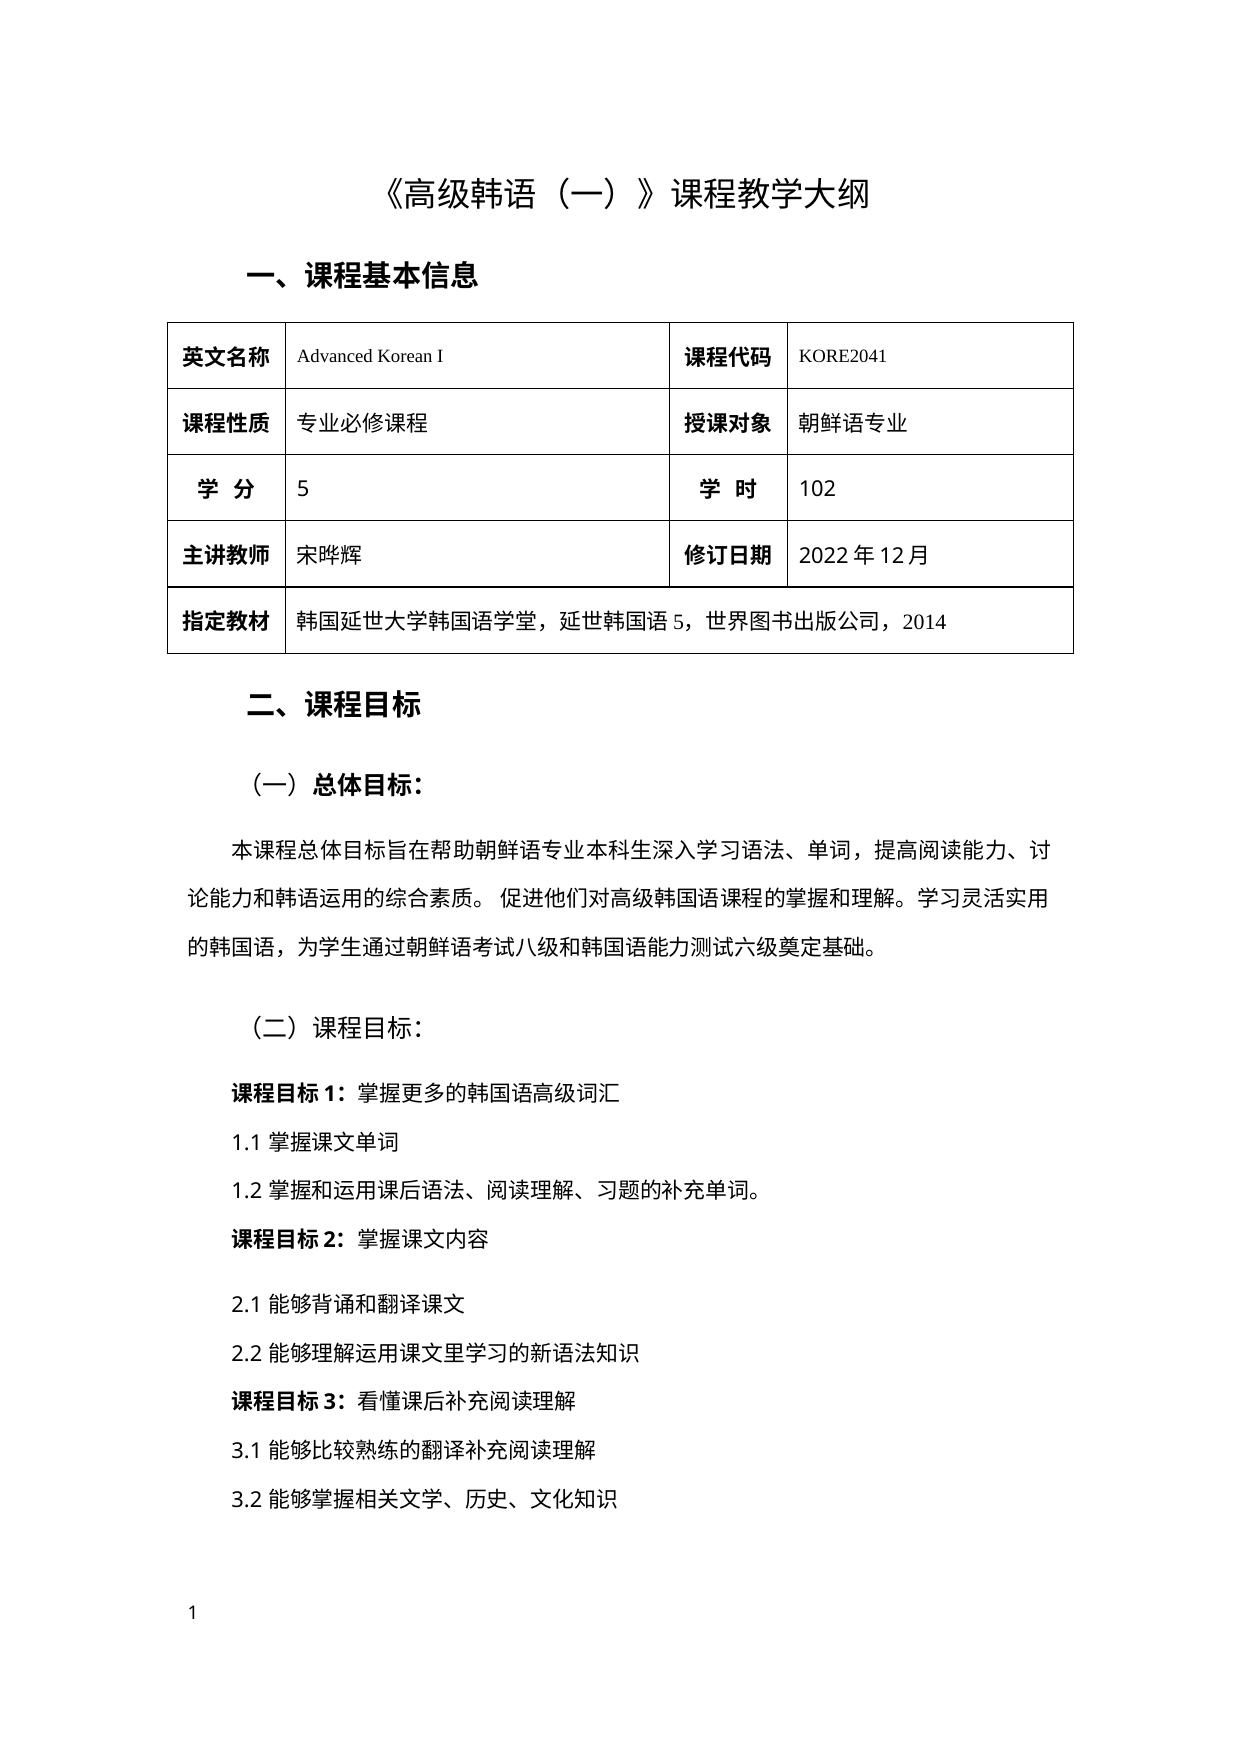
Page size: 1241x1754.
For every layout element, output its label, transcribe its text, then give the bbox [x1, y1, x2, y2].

table_header KORE2041 [788, 323, 1073, 388]
table_cell 授课对象 [670, 389, 787, 454]
table_cell 修订日期 [670, 521, 787, 586]
list 掌握课文单词 [187, 1124, 1053, 1157]
table_header 课程代码 [670, 323, 787, 388]
table_cell 102 [788, 455, 1073, 520]
text 课程目标3：看懂课后补充阅读理解 [187, 1384, 1053, 1416]
text 二、课程目标 [187, 670, 1053, 735]
text 2.2 能够理解运用课文里学习的新语法知识 [187, 1335, 1053, 1368]
table_cell 课程性质 [168, 389, 285, 454]
table_cell 专业必修课程 [286, 389, 669, 454]
text 3.2 能够掌握相关文学、历史、文化知识 [187, 1481, 1053, 1514]
text （二）课程目标： [187, 994, 1053, 1059]
table_cell 2022年12月 [788, 521, 1073, 586]
table_cell 学 时 [670, 455, 787, 520]
table_cell 5 [286, 455, 669, 520]
table_header 英文名称 [168, 323, 285, 388]
table_cell 指定教材 [168, 588, 285, 652]
table_cell 学 分 [168, 455, 285, 520]
text 课程目标2：掌握课文内容 [187, 1222, 1053, 1254]
table_cell 朝鲜语专业 [788, 389, 1073, 454]
text 课程目标1：掌握更多的韩国语高级词汇 [187, 1076, 1053, 1108]
text 2.1 能够背诵和翻译课文 [187, 1286, 1053, 1319]
text 3.1 能够比较熟练的翻译补充阅读理解 [187, 1433, 1053, 1465]
table_cell 宋晔辉 [286, 521, 669, 586]
text 本课程总体目标旨在帮助朝鲜语专业本科生深入学习语法、单词，提高阅读能力、讨论能力和韩语运用的综合素质。 促进他们对高级韩国语课程的掌握和理解。学习灵活实用的韩国语，为学生通过朝鲜语考试八级和韩国语能力测试六级奠定基础。 [187, 832, 1053, 962]
table_cell 韩国延世大学韩国语学堂，延世韩国语5，世界图书出版公司，2014 [286, 588, 1073, 652]
text 一、课程基本信息 [187, 241, 1053, 306]
list 掌握和运用课后语法、阅读理解、习题的补充单词。 [187, 1173, 1053, 1206]
text 《高级韩语（一）》课程教学大纲 [187, 160, 1053, 225]
table_header Advanced Korean I [286, 323, 669, 388]
text （一）总体目标： [187, 751, 1053, 816]
table_cell 主讲教师 [168, 521, 285, 586]
